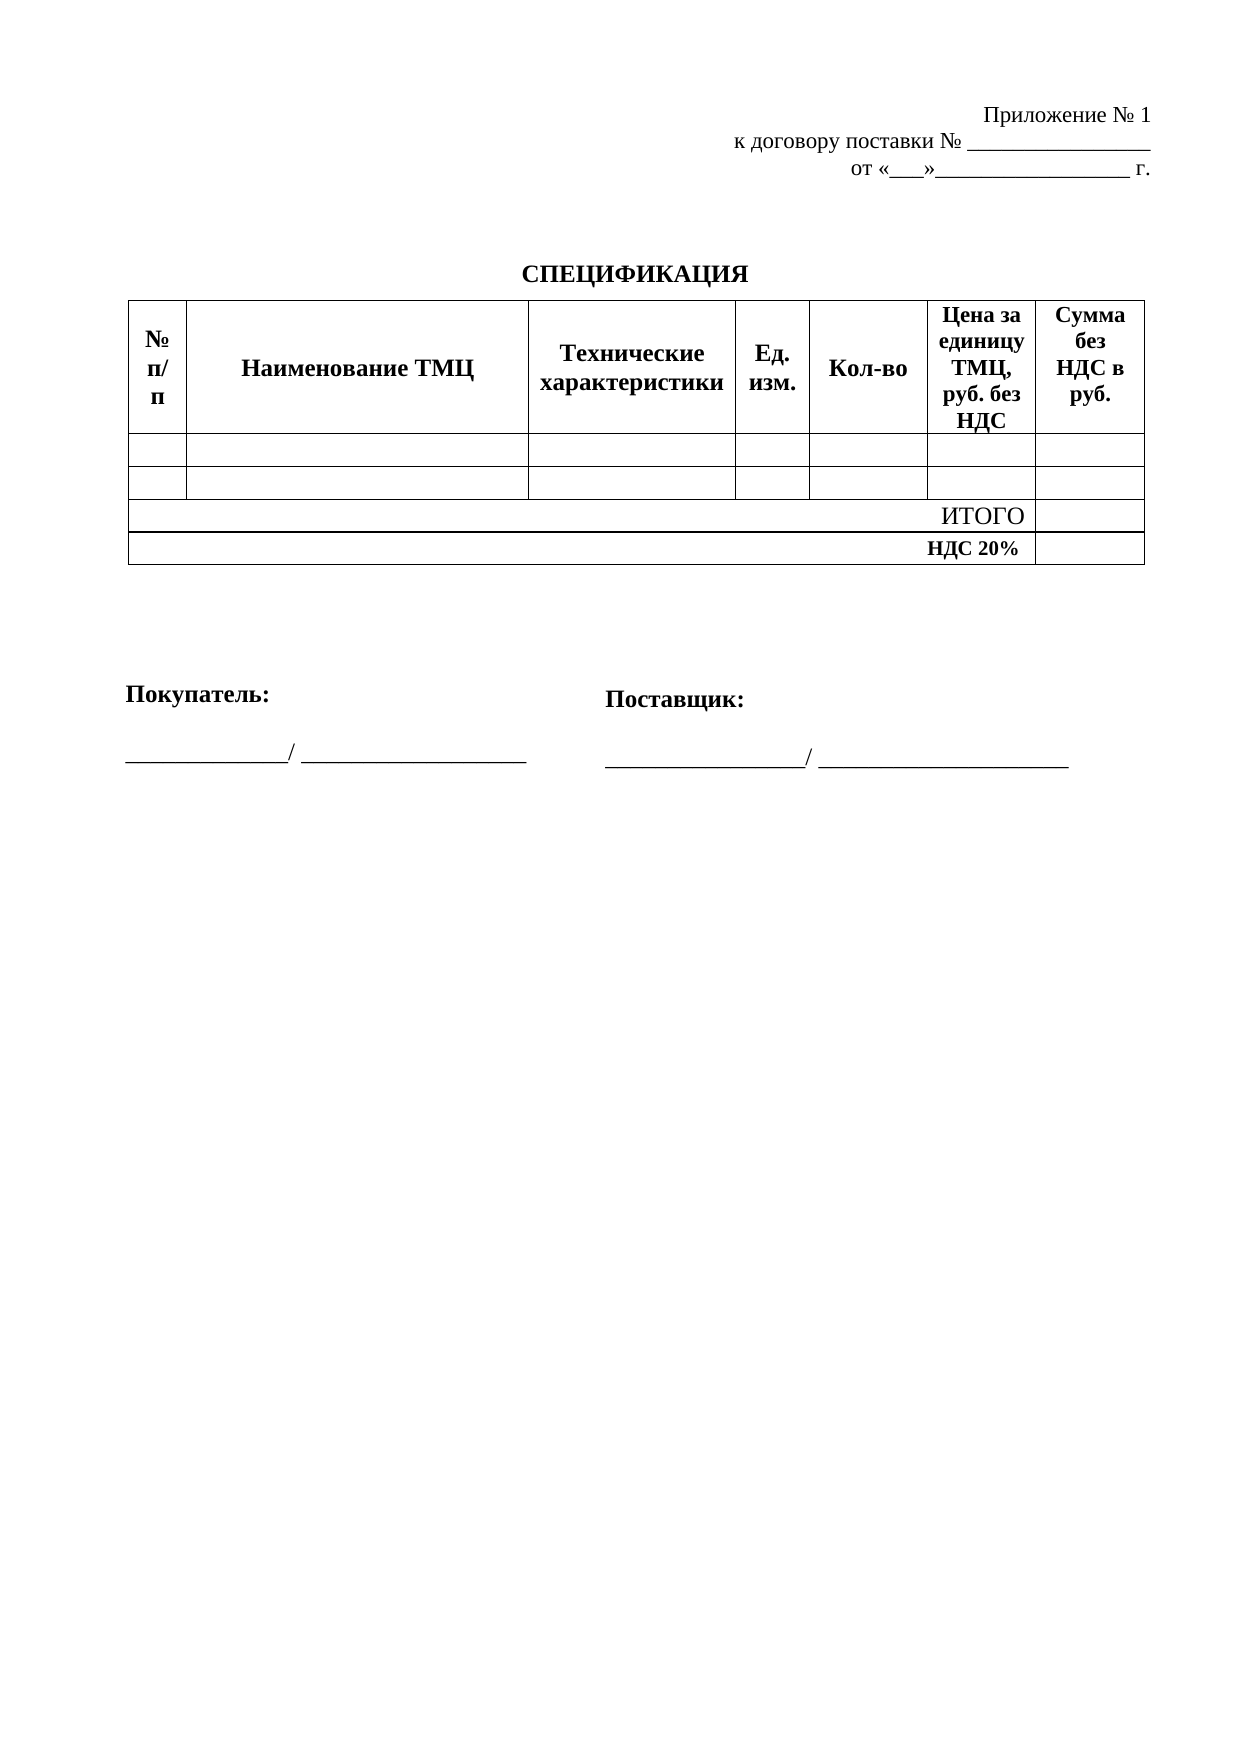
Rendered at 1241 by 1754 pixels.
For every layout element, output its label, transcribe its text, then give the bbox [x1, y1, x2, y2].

table_cell НДС 20% [129, 533, 1035, 564]
table_cell [1036, 500, 1144, 531]
table_cell [187, 467, 528, 499]
table_cell [529, 467, 735, 499]
table_cell [928, 467, 1035, 499]
table_header № п/п [129, 301, 186, 433]
table_cell [1036, 467, 1144, 499]
table_cell [928, 434, 1035, 466]
table_cell [736, 434, 809, 466]
text к договору поставки № ________________ [118, 127, 1152, 154]
table_cell [529, 434, 735, 466]
table_header Наименование ТМЦ [187, 301, 528, 433]
text СПЕЦИФИКАЦИЯ [118, 259, 1152, 288]
table_header Кол-во [810, 301, 927, 433]
table_header Покупатель: _____________/ __________________ [118, 627, 598, 818]
table_header Поставщик: ________________/ ____________________ [598, 627, 1129, 818]
table_cell [1036, 533, 1144, 564]
table_header Технические характеристики [529, 301, 735, 433]
table_cell ИТОГО [129, 500, 1035, 531]
table_cell [736, 467, 809, 499]
table_header Сумма без НДС в руб. [1036, 301, 1144, 433]
text Приложение № 1 [118, 101, 1152, 127]
table_cell [187, 434, 528, 466]
table_header Ед. изм. [736, 301, 809, 433]
table_cell [810, 434, 927, 466]
text от «___»_________________ г. [118, 154, 1152, 180]
table_cell [1036, 434, 1144, 466]
table_header Цена за единицу ТМЦ, руб. без НДС [928, 301, 1035, 433]
table_cell [129, 434, 186, 466]
table_cell [810, 467, 927, 499]
table_cell [129, 467, 186, 499]
